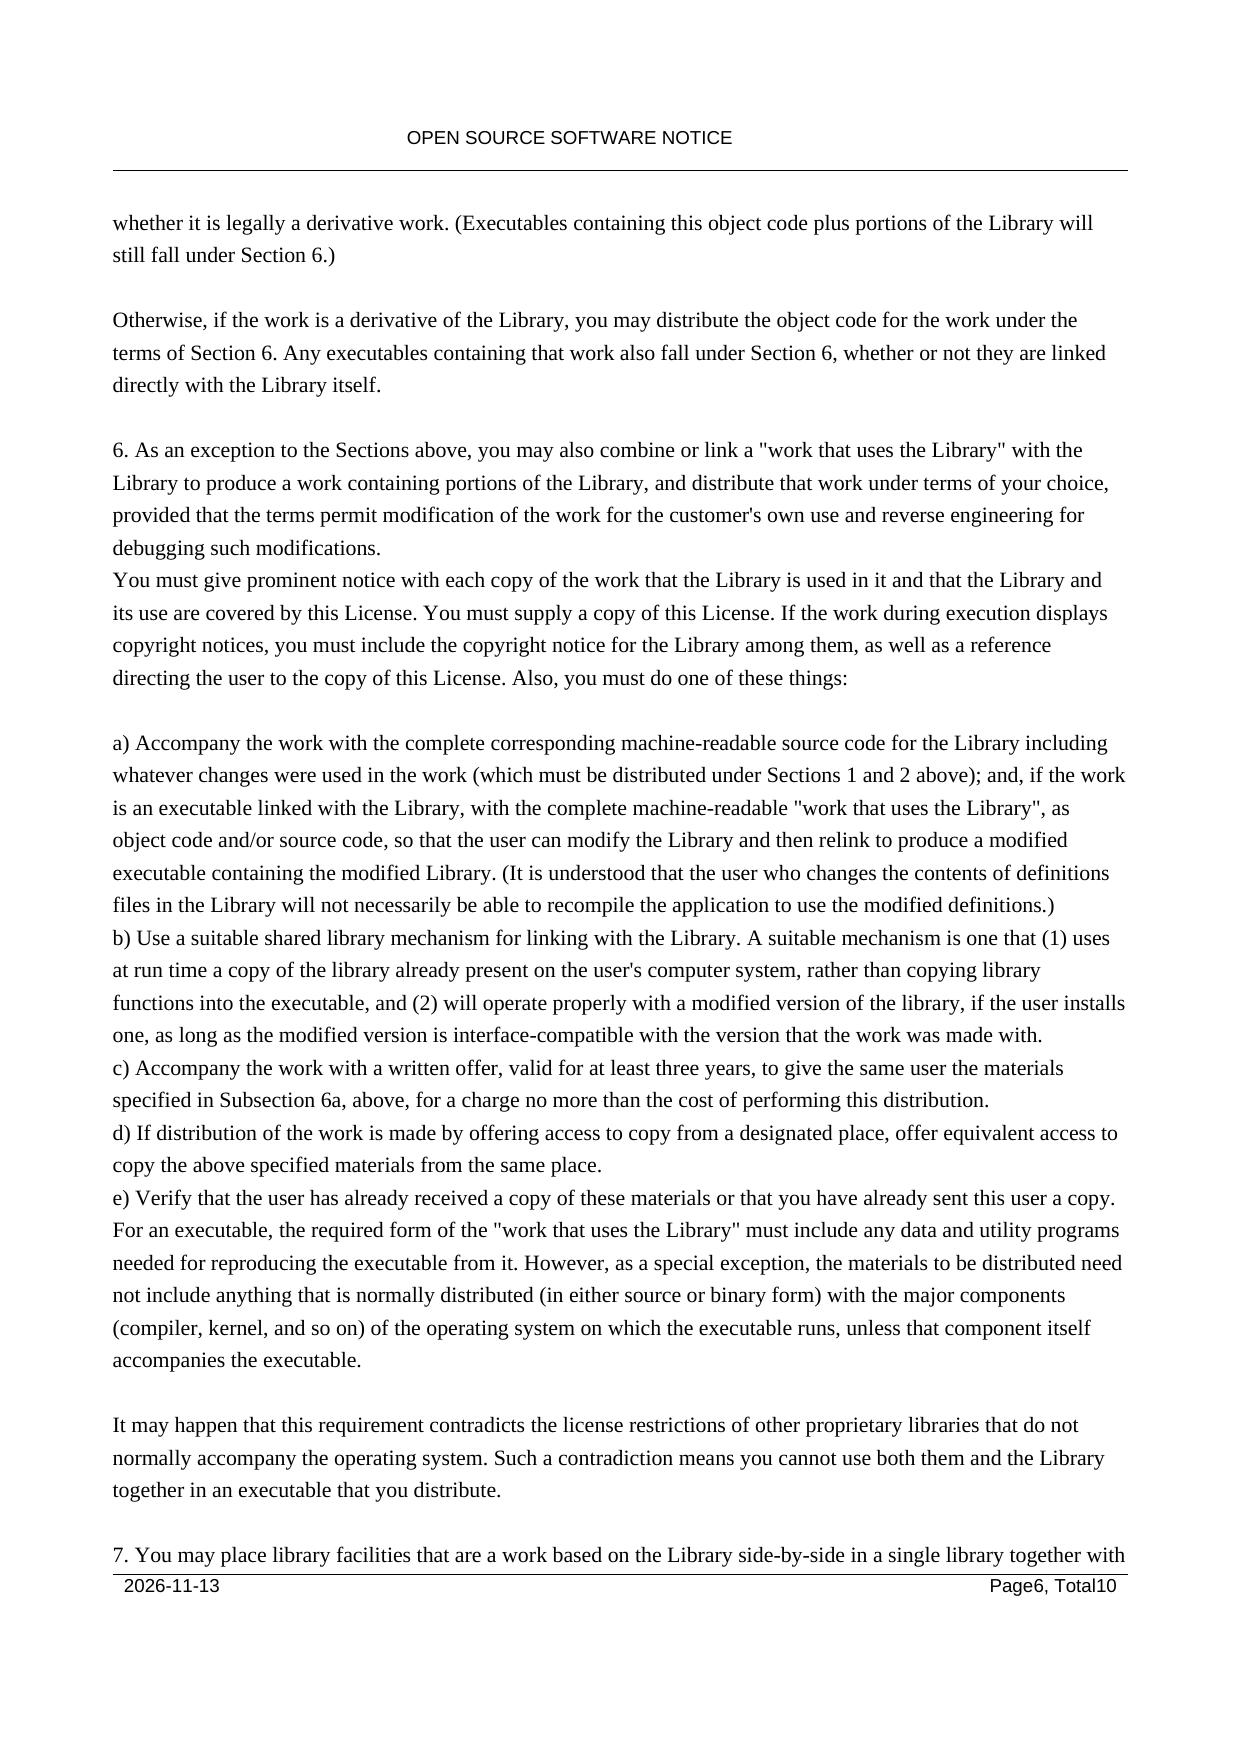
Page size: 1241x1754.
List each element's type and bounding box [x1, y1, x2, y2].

text [112, 206, 1128, 1571]
